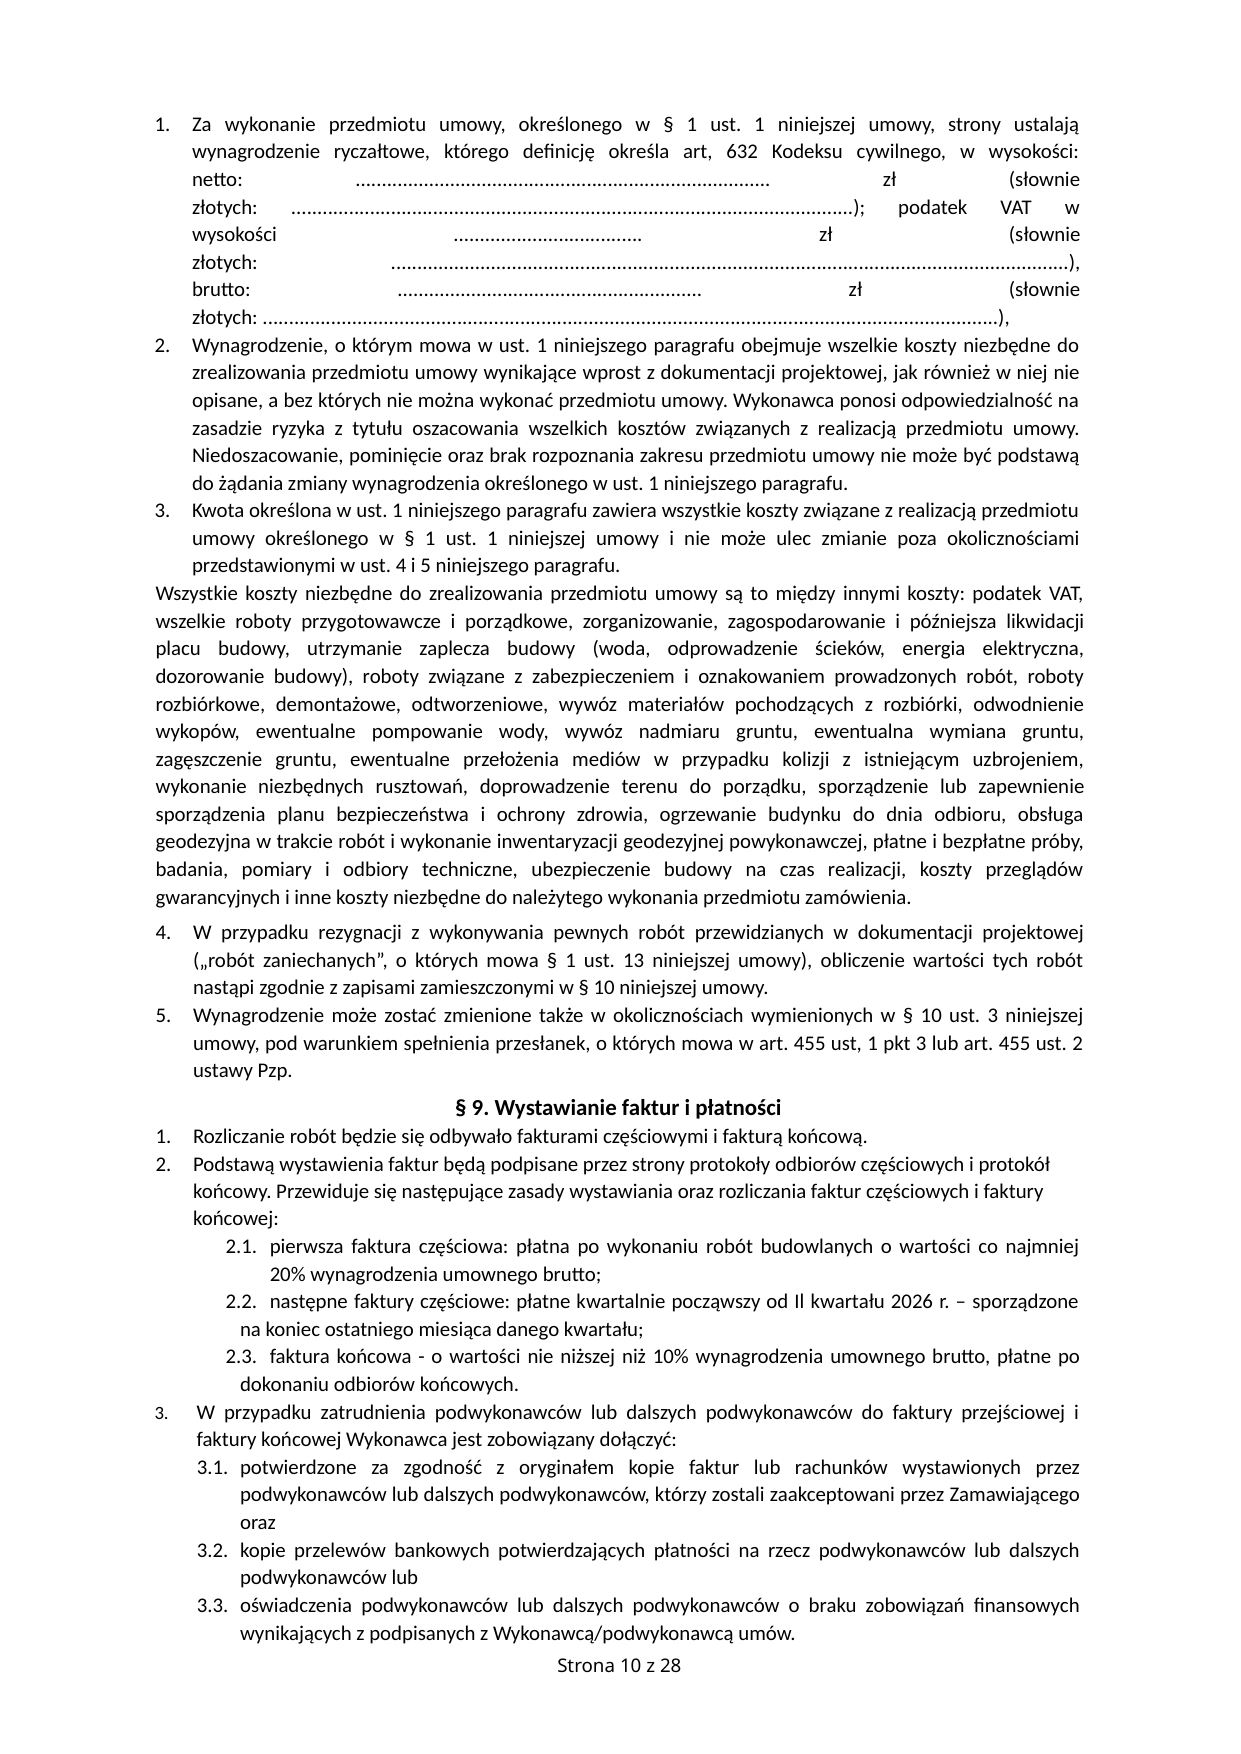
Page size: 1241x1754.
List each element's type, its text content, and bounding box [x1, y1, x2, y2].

list W przypadku rezygnacji z wykonywania pewnych robót przewidzianych w dokumentacji projektowej („robót zaniechanych”, o których mowa § 1 ust. 13 niniejszej umowy), obliczenie wartości tych robót nastąpi zgodnie z zapisami zamieszczonymi w § 10 niniejszej umowy. [155, 919, 1085, 1000]
list W przypadku zatrudnienia podwykonawców lub dalszych podwykonawców do faktury przejściowej i faktury końcowej Wykonawca jest zobowiązany dołączyć: [154, 1399, 1081, 1452]
list pierwsza faktura częściowa: płatna po wykonaniu robót budowlanych o wartości co najmniej 20% wynagrodzenia umownego brutto; [225, 1233, 1081, 1286]
list faktura końcowa - o wartości nie niższej niż 10% wynagrodzenia umownego brutto, płatne po dokonaniu odbiorów końcowych. [225, 1344, 1081, 1397]
text § 9. Wystawianie faktur i płatności [151, 1093, 1085, 1121]
list Kwota określona w ust. 1 niniejszego paragrafu zawiera wszystkie koszty związane z realizacją przedmiotu umowy określonego w § 1 ust. 1 niniejszej umowy i nie może ulec zmianie poza okolicznościami przedstawionymi w ust. 4 i 5 niniejszego paragrafu. [154, 497, 1081, 578]
list oświadczenia podwykonawców lub dalszych podwykonawców o braku zobowiązań finansowych wynikających z podpisanych z Wykonawcą/podwykonawcą umów. [197, 1592, 1081, 1645]
text Wszystkie koszty niezbędne do zrealizowania przedmiotu umowy są to między innymi koszty: podatek VAT, wszelkie roboty przygotowawcze i porządkowe, zorganizowanie, zagospodarowanie i późniejsza likwidacji placu budowy, utrzymanie zaplecza budowy (woda, odprowadzenie ścieków, energia elektryczna, dozorowanie budowy), roboty związane z zabezpieczeniem i oznakowaniem prowadzonych robót, roboty rozbiórkowe, demontażowe, odtworzeniowe, wywóz materiałów pochodzących z rozbiórki, odwodnienie wykopów, ewentualne pompowanie wody, wywóz nadmiaru gruntu, ewentualna wymiana gruntu, zagęszczenie gruntu, ewentualne przełożenia mediów w przypadku kolizji z istniejącym uzbrojeniem, wykonanie niezbędnych rusztowań, doprowadzenie terenu do porządku, sporządzenie lub zapewnienie sporządzenia planu bezpieczeństwa i ochrony zdrowia, ogrzewanie budynku do dnia odbioru, obsługa geodezyjna w trakcie robót i wykonanie inwentaryzacji geodezyjnej powykonawczej, płatne i bezpłatne próby, badania, pomiary i odbiory techniczne, ubezpieczenie budowy na czas realizacji, koszty przeglądów gwarancyjnych i inne koszty niezbędne do należytego wykonania przedmiotu zamówienia. [155, 580, 1085, 909]
list Wynagrodzenie może zostać zmienione także w okolicznościach wymienionych w § 10 ust. 3 niniejszej umowy, pod warunkiem spełnienia przesłanek, o których mowa w art. 455 ust, 1 pkt 3 lub art. 455 ust. 2 ustawy Pzp. [155, 1002, 1085, 1083]
list następne faktury częściowe: płatne kwartalnie począwszy od Il kwartału 2026 r. – sporządzone na koniec ostatniego miesiąca danego kwartału; [225, 1288, 1081, 1341]
list Za wykonanie przedmiotu umowy, określonego w § 1 ust. 1 niniejszej umowy, strony ustalają wynagrodzenie ryczałtowe, którego definicję określa art, 632 Kodeksu cywilnego, w wysokości: netto: ............................................................................... zł (słownie złotych: ...........................................................................................................); podatek VAT w wysokości .................................... zł (słownie złotych: .................................................................................................................................), brutto: .......................................................... zł (słownie złotych: ............................................................................................................................................), [154, 111, 1081, 330]
list potwierdzone za zgodność z oryginałem kopie faktur lub rachunków wystawionych przez podwykonawców lub dalszych podwykonawców, którzy zostali zaakceptowani przez Zamawiającego oraz [197, 1454, 1081, 1535]
list Wynagrodzenie, o którym mowa w ust. 1 niniejszego paragrafu obejmuje wszelkie koszty niezbędne do zrealizowania przedmiotu umowy wynikające wprost z dokumentacji projektowej, jak również w niej nie opisane, a bez których nie można wykonać przedmiotu umowy. Wykonawca ponosi odpowiedzialność na zasadzie ryzyka z tytułu oszacowania wszelkich kosztów związanych z realizacją przedmiotu umowy. Niedoszacowanie, pominięcie oraz brak rozpoznania zakresu przedmiotu umowy nie może być podstawą do żądania zmiany wynagrodzenia określonego w ust. 1 niniejszego paragrafu. [154, 332, 1081, 495]
list kopie przelewów bankowych potwierdzających płatności na rzecz podwykonawców lub dalszych podwykonawców lub [197, 1537, 1081, 1590]
list Podstawą wystawienia faktur będą podpisane przez strony protokoły odbiorów częściowych i protokół końcowy. Przewiduje się następujące zasady wystawiania oraz rozliczania faktur częściowych i faktury końcowej: [155, 1151, 1085, 1231]
list Rozliczanie robót będzie się odbywało fakturami częściowymi i fakturą końcową. [155, 1123, 1085, 1149]
